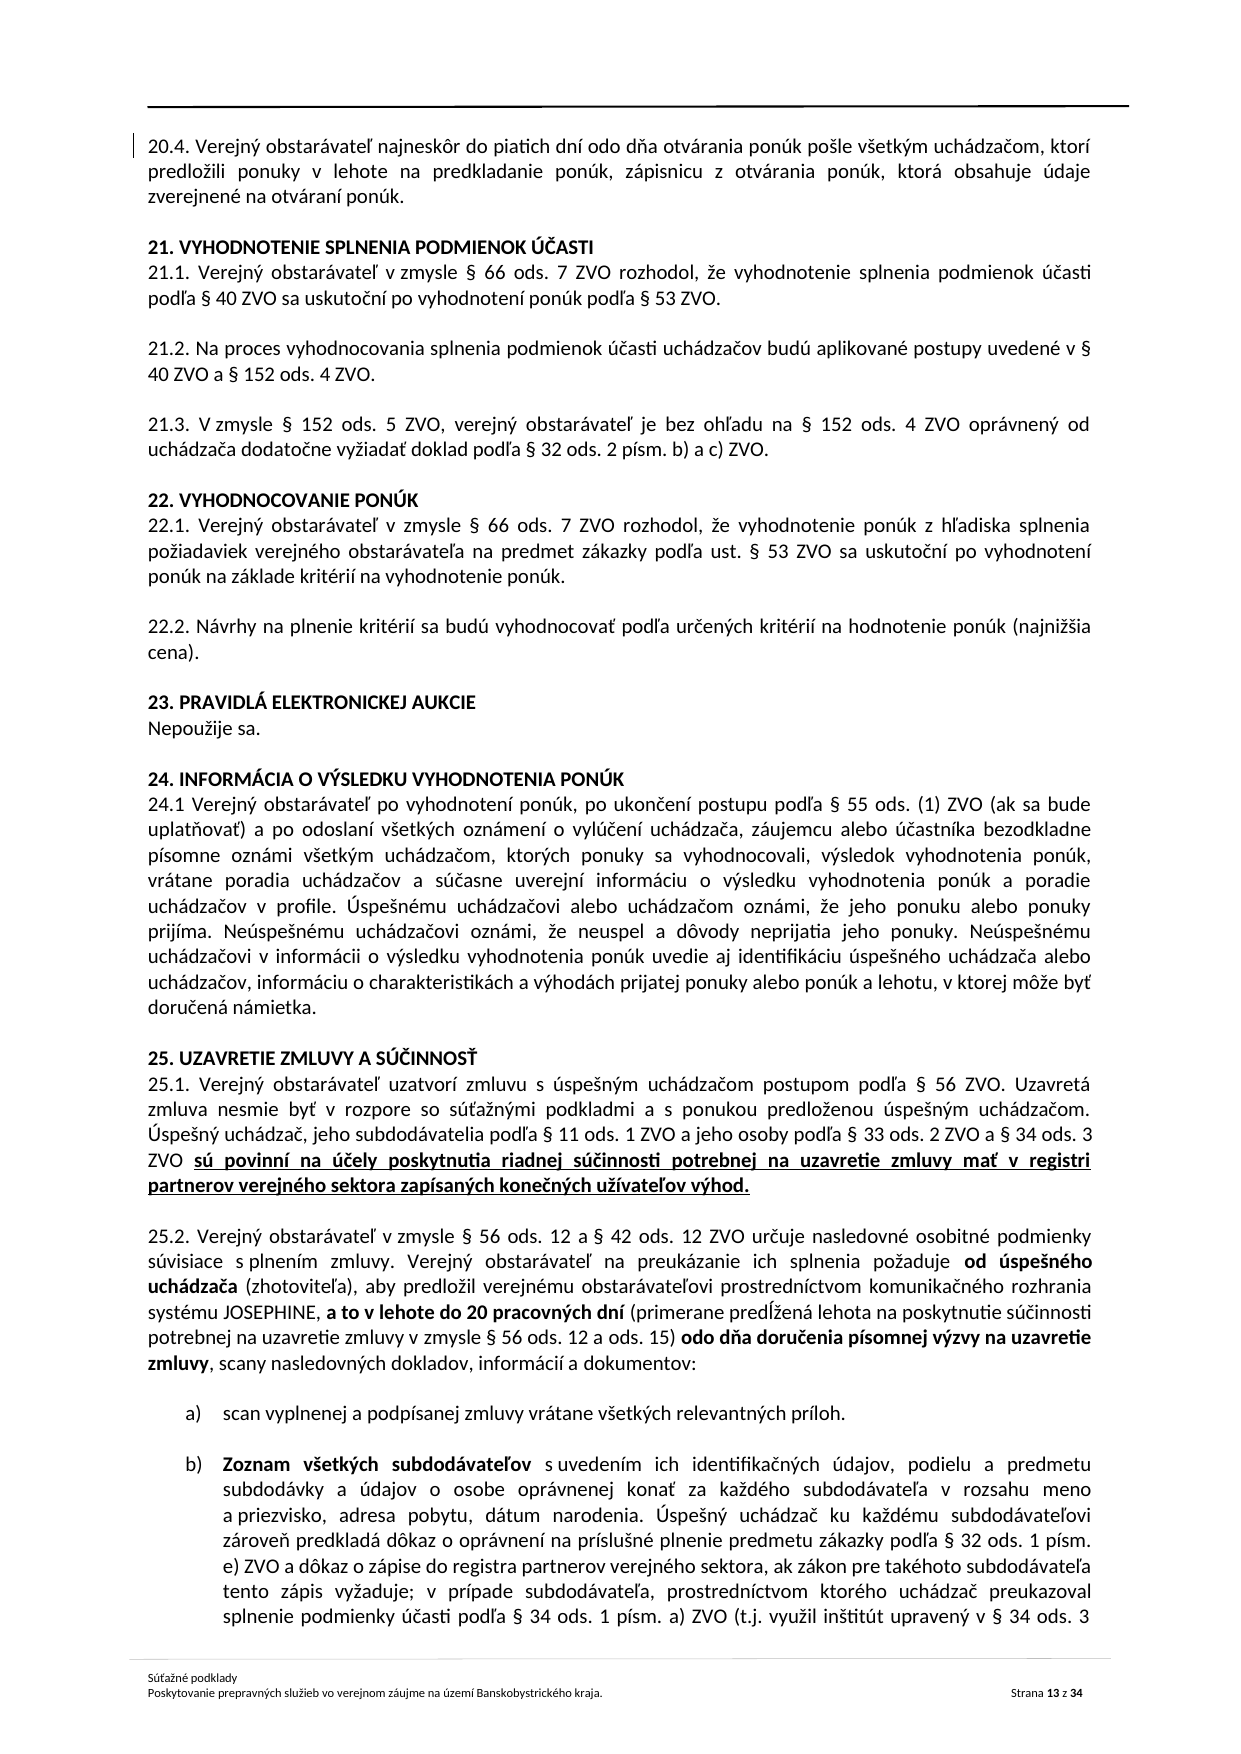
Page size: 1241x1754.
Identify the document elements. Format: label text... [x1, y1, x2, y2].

text 23. PRAVIDLÁ ELEKTRONICKEJ AUKCIE [148, 689, 1092, 715]
text 21. VYHODNOTENIE SPLNENIA PODMIENOK ÚČASTI [148, 234, 1092, 259]
text 25.1. Verejný obstarávateľ uzatvorí zmluvu s úspešným uchádzačom postupom podľa § 56 ZVO. Uzavretá zmluva nesmie byť v rozpore so súťažnými podkladmi a s ponukou predloženou úspešným uchádzačom. Úspešný uchádzač, jeho subdodávatelia podľa § 11 ods. 1 ZVO a jeho osoby podľa § 33 ods. 2 ZVO a § 34 ods. 3 ZVO sú povinní na účely poskytnutia riadnej súčinnosti potrebnej na uzavretie zmluvy mať v registri partnerov verejného sektora zapísaných konečných užívateľov výhod. [148, 1071, 1092, 1198]
list scan vyplnenej a podpísanej zmluvy vrátane všetkých relevantných príloh. [185, 1400, 1092, 1426]
text 22.1. Verejný obstarávateľ v zmysle § 66 ods. 7 ZVO rozhodol, že vyhodnotenie ponúk z hľadiska splnenia požiadaviek verejného obstarávateľa na predmet zákazky podľa ust. § 53 ZVO sa uskutoční po vyhodnotení ponúk na základe kritérií na vyhodnotenie ponúk. [148, 512, 1092, 589]
text 24.1 Verejný obstarávateľ po vyhodnotení ponúk, po ukončení postupu podľa § 55 ods. (1) ZVO (ak sa bude uplatňovať) a po odoslaní všetkých oznámení o vylúčení uchádzača, záujemcu alebo účastníka bezodkladne písomne oznámi všetkým uchádzačom, ktorých ponuky sa vyhodnocovali, výsledok vyhodnotenia ponúk, vrátane poradia uchádzačov a súčasne uverejní informáciu o výsledku vyhodnotenia ponúk a poradie uchádzačov v profile. Úspešnému uchádzačovi alebo uchádzačom oznámi, že jeho ponuku alebo ponuky prijíma. Neúspešnému uchádzačovi oznámi, že neuspel a dôvody neprijatia jeho ponuky. Neúspešnému uchádzačovi v informácii o výsledku vyhodnotenia ponúk uvedie aj identifikáciu úspešného uchádzača alebo uchádzačov, informáciu o charakteristikách a výhodách prijatej ponuky alebo ponúk a lehotu, v ktorej môže byť doručená námietka. [148, 791, 1092, 1020]
text 25.2. Verejný obstarávateľ v zmysle § 56 ods. 12 a § 42 ods. 12 ZVO určuje nasledovné osobitné podmienky súvisiace s plnením zmluvy. Verejný obstarávateľ na preukázanie ich splnenia požaduje od úspešného uchádzača (zhotoviteľa), aby predložil verejnému obstarávateľovi prostredníctvom komunikačného rozhrania systému JOSEPHINE, a to v lehote do 20 pracovných dní (primerane predĺžená lehota na poskytnutie súčinnosti potrebnej na uzavretie zmluvy v zmysle § 56 ods. 12 a ods. 15) odo dňa doručenia písomnej výzvy na uzavretie zmluvy, scany nasledovných dokladov, informácií a dokumentov: [148, 1223, 1092, 1375]
text 24. INFORMÁCIA O VÝSLEDKU VYHODNOTENIA PONÚK [148, 766, 1092, 791]
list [185, 1451, 1092, 1629]
text 25. UZAVRETIE ZMLUVY A SÚČINNOSŤ [148, 1045, 1092, 1071]
text 20.4. Verejný obstarávateľ najneskôr do piatich dní odo dňa otvárania ponúk pošle všetkým uchádzačom, ktorí predložili ponuky v lehote na predkladanie ponúk, zápisnicu z otvárania ponúk, ktorá obsahuje údaje zverejnené na otváraní ponúk. [148, 133, 1092, 209]
text 22. VYHODNOCOVANIE PONÚK [148, 487, 1092, 512]
text 21.3. V zmysle § 152 ods. 5 ZVO, verejný obstarávateľ je bez ohľadu na § 152 ods. 4 ZVO oprávnený od uchádzača dodatočne vyžiadať doklad podľa § 32 ods. 2 písm. b) a c) ZVO. [148, 411, 1092, 462]
text 22.2. Návrhy na plnenie kritérií sa budú vyhodnocovať podľa určených kritérií na hodnotenie ponúk (najnižšia cena). [148, 614, 1092, 664]
subtitle 21.2. Na proces vyhodnocovania splnenia podmienok účasti uchádzačov budú aplikované postupy uvedené v § 40 ZVO a § 152 ods. 4 ZVO. [148, 335, 1092, 386]
text Nepoužije sa. [148, 715, 1092, 740]
subtitle 21.1. Verejný obstarávateľ v zmysle § 66 ods. 7 ZVO rozhodol, že vyhodnotenie splnenia podmienok účasti podľa § 40 ZVO sa uskutoční po vyhodnotení ponúk podľa § 53 ZVO. [148, 259, 1092, 310]
